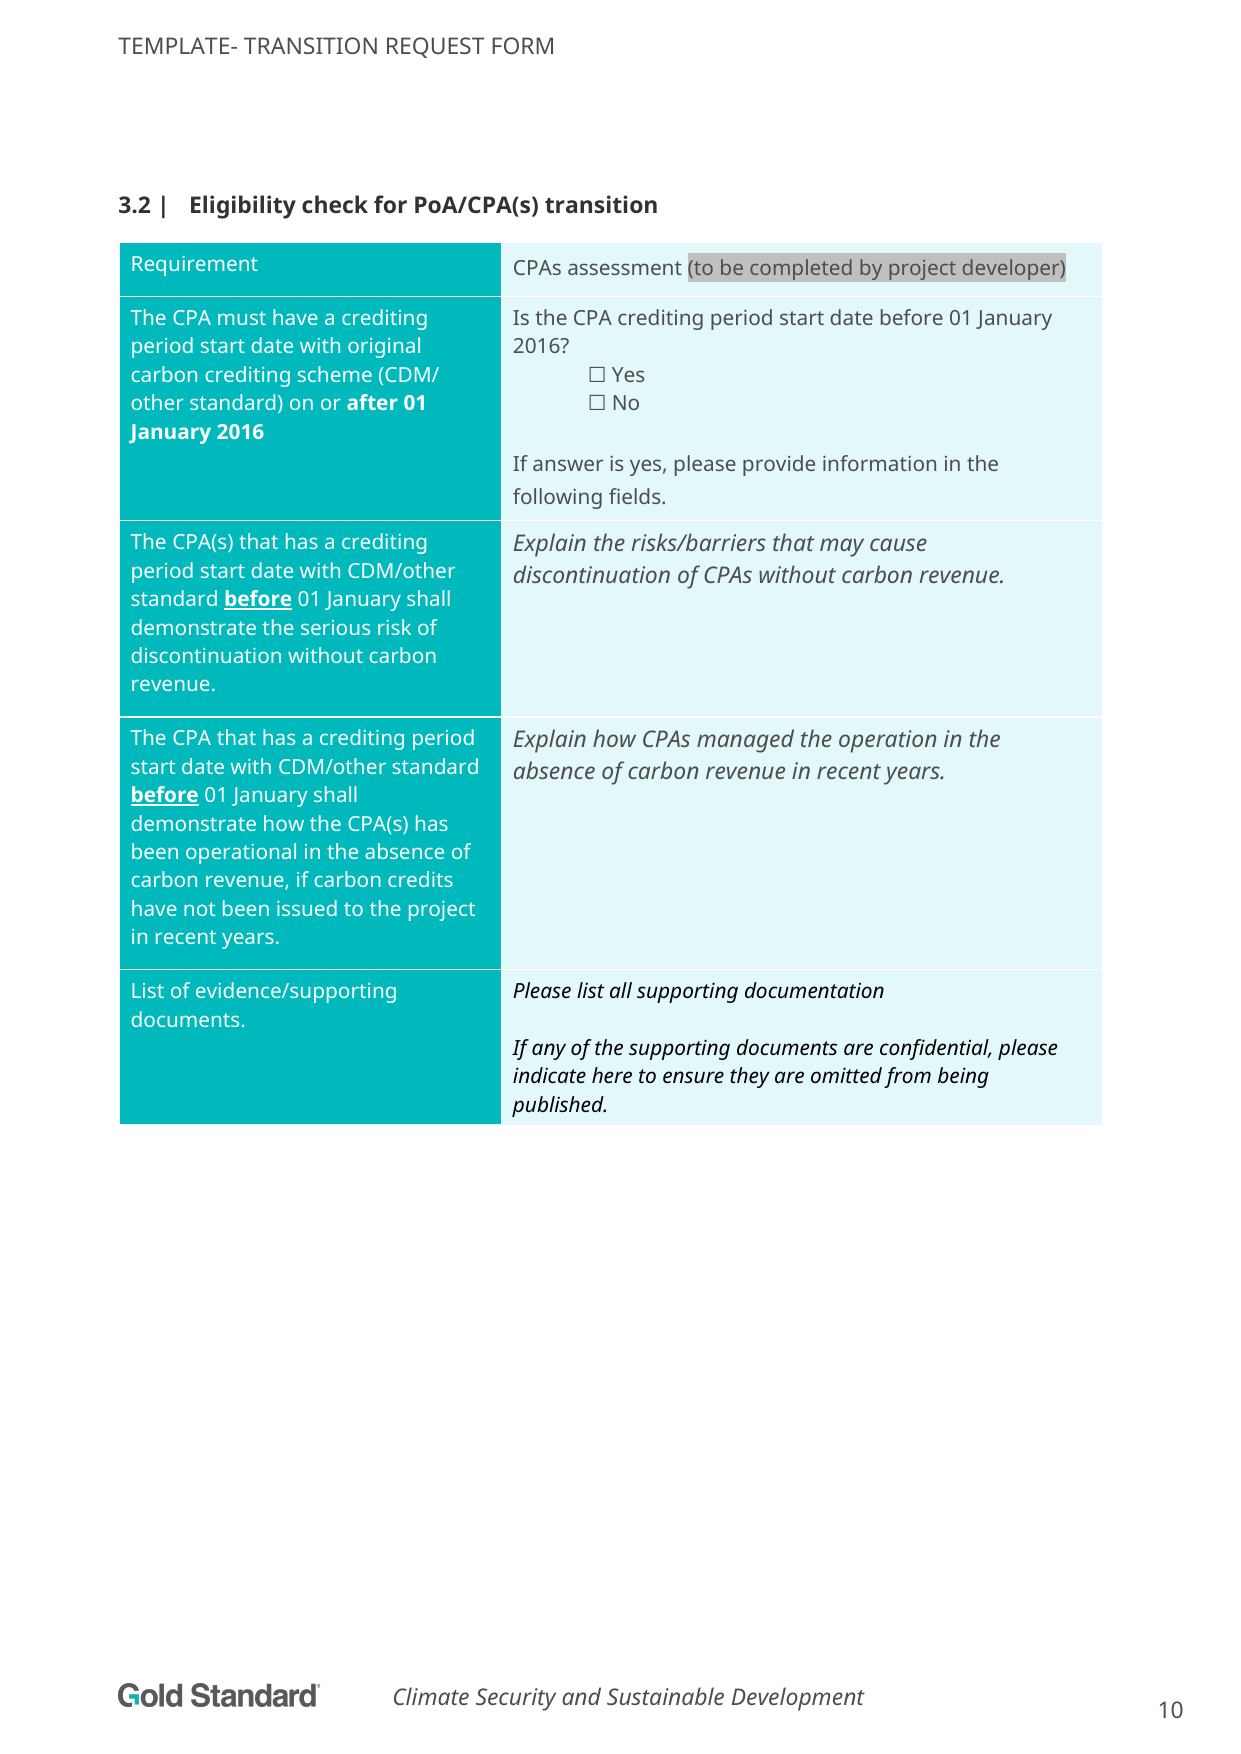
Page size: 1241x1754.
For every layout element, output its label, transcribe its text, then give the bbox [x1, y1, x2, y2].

table_cell The CPA that has a crediting period start date with CDM/other standard before 01 January shall demonstrate how the CPA(s) has been operational in the absence of carbon revenue, if carbon credits have not been issued to the project in recent years. [120, 718, 501, 969]
table_header CPAs assessment (to be completed by project developer) [502, 243, 1102, 296]
table_cell The CPA must have a crediting period start date with original carbon crediting scheme (CDM/ other standard) on or after 01 January 2016 [120, 297, 501, 520]
table_cell The CPA(s) that has a crediting period start date with CDM/other standard before 01 January shall demonstrate the serious risk of discontinuation without carbon revenue. [120, 521, 501, 716]
table_cell Is the CPA crediting period start date before 01 January 2016? Yes No If answer is yes, please provide information in the following fields. [502, 297, 1102, 520]
table_cell List of evidence/supporting documents. [120, 970, 501, 1124]
table_header Requirement [120, 243, 501, 296]
table_cell Explain how CPAs managed the operation in the absence of carbon revenue in recent years. [502, 718, 1102, 969]
text Eligibility check for PoA/CPA(s) transition [118, 189, 1122, 220]
table_cell Please list all supporting documentation If any of the supporting documents are confidential, please indicate here to ensure they are omitted from being published. [502, 970, 1102, 1124]
table_cell Explain the risks/barriers that may cause discontinuation of CPAs without carbon revenue. [502, 521, 1102, 716]
